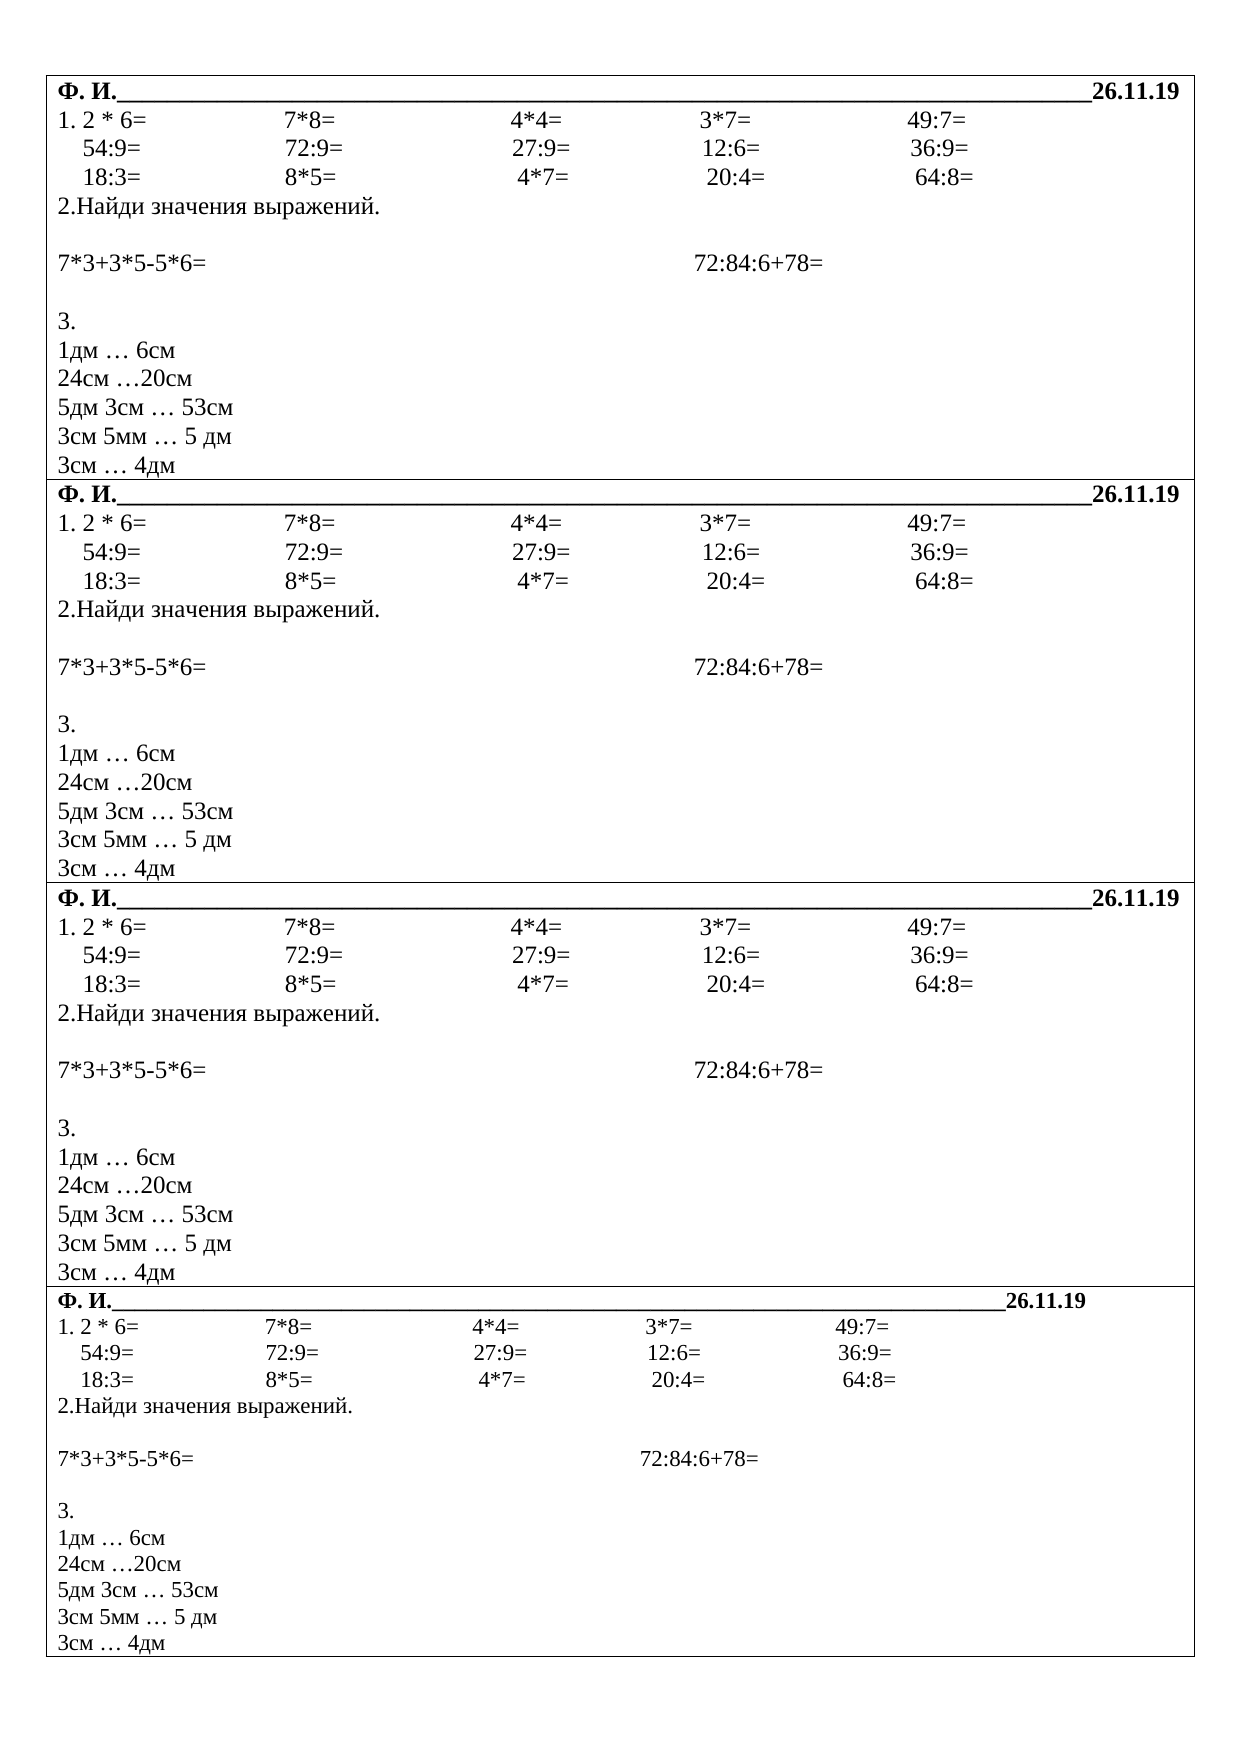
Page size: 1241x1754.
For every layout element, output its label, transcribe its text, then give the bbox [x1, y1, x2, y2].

table_cell Ф. И.______________________________________________________________________________26.11.19 1. 2 * 6= 7*8= 4*4= 3*7= 49:7= 54:9= 72:9= 27:9= 12:6= 36:9= 18:3= 8*5= 4*7= 20:4= 64:8= 2.Найди значения выражений. 7*3+3*5-5*6= 72:84:6+78= 3. 1дм … 6см 24см …20см 5дм 3см … 53см 3см 5мм … 5 дм 3см … 4дм [47, 1287, 1194, 1656]
table_header Ф. И.______________________________________________________________________________26.11.19 1. 2 * 6= 7*8= 4*4= 3*7= 49:7= 54:9= 72:9= 27:9= 12:6= 36:9= 18:3= 8*5= 4*7= 20:4= 64:8= 2.Найди значения выражений. 7*3+3*5-5*6= 72:84:6+78= 3. 1дм … 6см 24см …20см 5дм 3см … 53см 3см 5мм … 5 дм 3см … 4дм [47, 76, 1194, 478]
table_cell Ф. И.______________________________________________________________________________26.11.19 1. 2 * 6= 7*8= 4*4= 3*7= 49:7= 54:9= 72:9= 27:9= 12:6= 36:9= 18:3= 8*5= 4*7= 20:4= 64:8= 2.Найди значения выражений. 7*3+3*5-5*6= 72:84:6+78= 3. 1дм … 6см 24см …20см 5дм 3см … 53см 3см 5мм … 5 дм 3см … 4дм [47, 480, 1194, 882]
table_cell Ф. И.______________________________________________________________________________26.11.19 1. 2 * 6= 7*8= 4*4= 3*7= 49:7= 54:9= 72:9= 27:9= 12:6= 36:9= 18:3= 8*5= 4*7= 20:4= 64:8= 2.Найди значения выражений. 7*3+3*5-5*6= 72:84:6+78= 3. 1дм … 6см 24см …20см 5дм 3см … 53см 3см 5мм … 5 дм 3см … 4дм [47, 883, 1194, 1286]
